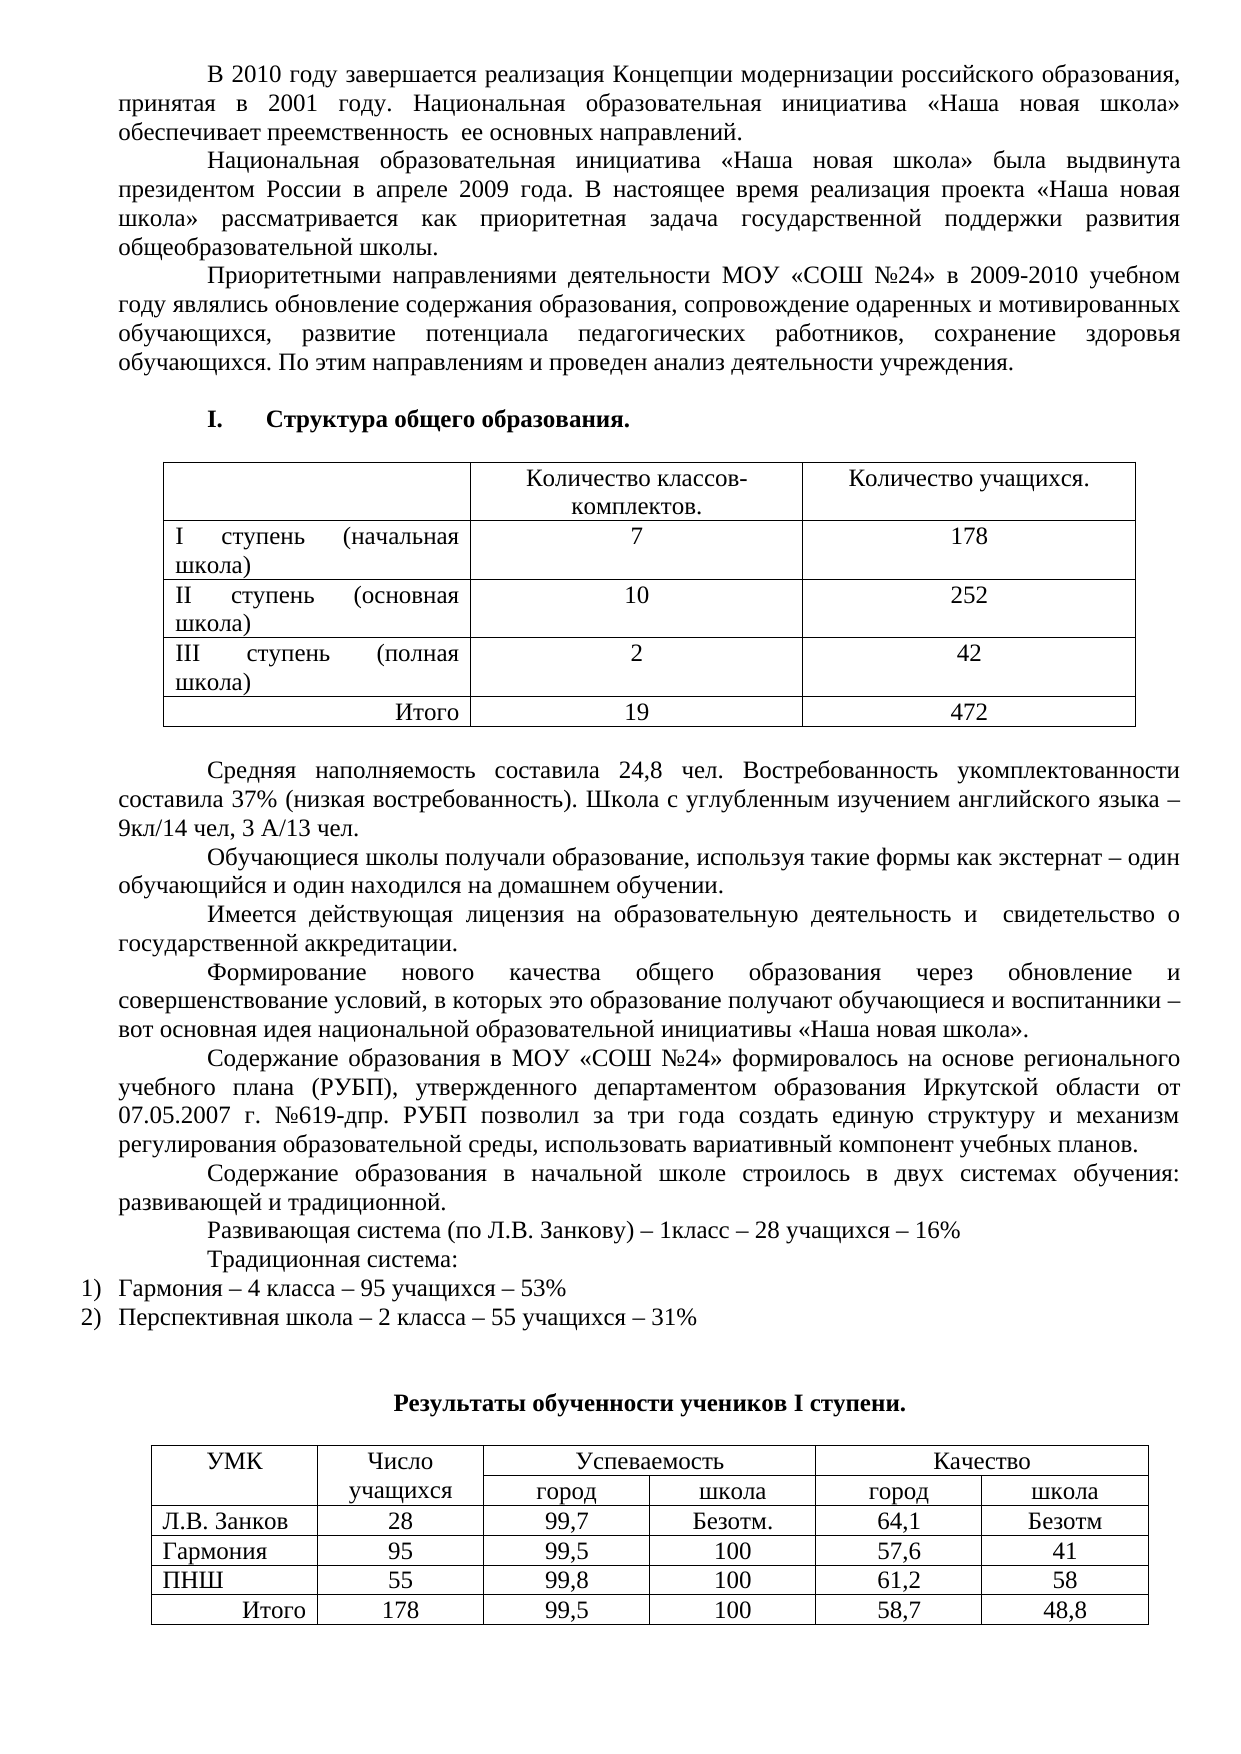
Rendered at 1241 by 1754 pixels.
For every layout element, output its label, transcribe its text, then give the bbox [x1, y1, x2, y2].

table_cell 99,5 [484, 1595, 649, 1624]
table_cell 48,8 [982, 1595, 1148, 1624]
table_cell 95 [318, 1536, 483, 1564]
table_cell 64,1 [816, 1506, 981, 1535]
table_cell 2 [471, 638, 802, 696]
text Развивающая система (по Л.В. Занкову) – 1класс – 28 учащихся – 16% [118, 1215, 1181, 1244]
list Гармония – 4 класса – 95 учащихся – 53% [81, 1273, 1181, 1302]
table_cell 55 [318, 1566, 483, 1594]
table_cell 252 [803, 580, 1135, 637]
text Национальная образовательная инициатива «Наша новая школа» была выдвинута президентом России в апреле 2009 года. В настоящее время реализация проекта «Наша новая школа» рассматривается как приоритетная задача государственной поддержки развития общеобразовательной школы. [118, 145, 1181, 260]
text Имеется действующая лицензия на образовательную деятельность и свидетельство о государственной аккредитации. [118, 899, 1181, 957]
table_header Качество [816, 1446, 1148, 1475]
text Приоритетными направлениями деятельности МОУ «СОШ №24» в 2009-2010 учебном году являлись обновление содержания образования, сопровождение одаренных и мотивированных обучающихся, развитие потенциала педагогических работников, сохранение здоровья обучающихся. По этим направлениям и проведен анализ деятельности учреждения. [118, 260, 1181, 375]
table_cell 472 [803, 697, 1135, 726]
table_cell 99,7 [484, 1506, 649, 1535]
table_cell II ступень (основная школа) [164, 580, 470, 637]
table_cell 100 [650, 1566, 815, 1594]
table_cell 28 [318, 1506, 483, 1535]
table_cell город [484, 1476, 649, 1505]
table_header Успеваемость [484, 1446, 815, 1475]
table_cell город [816, 1476, 981, 1505]
text Средняя наполняемость составила 24,8 чел. Востребованность укомплектованности составила 37% (низкая востребованность). Школа с углубленным изучением английского языка – 9кл/14 чел, 3 А/13 чел. [118, 755, 1181, 842]
table_cell III ступень (полная школа) [164, 638, 470, 696]
table_cell 41 [982, 1536, 1148, 1564]
table_cell Безотм. [650, 1506, 815, 1535]
table_header [164, 463, 470, 520]
table_cell 99,5 [484, 1536, 649, 1564]
text Содержание образования в начальной школе строилось в двух системах обучения: развивающей и традиционной. [118, 1158, 1181, 1215]
table_cell 57,6 [816, 1536, 981, 1564]
table_cell 42 [803, 638, 1135, 696]
table_cell 61,2 [816, 1566, 981, 1594]
table_cell 7 [471, 521, 802, 579]
table_cell 100 [650, 1595, 815, 1624]
table_header Количество классов-комплектов. [471, 463, 802, 520]
table_cell I ступень (начальная школа) [164, 521, 470, 579]
text Результаты обученности учеников I ступени. [118, 1388, 1181, 1417]
text Формирование нового качества общего образования через обновление и совершенствование условий, в которых это образование получают обучающиеся и воспитанники – вот основная идея национальной образовательной инициативы «Наша новая школа». [118, 957, 1181, 1043]
text Обучающиеся школы получали образование, используя такие формы как экстернат – один обучающийся и один находился на домашнем обучении. [118, 842, 1181, 899]
table_cell 10 [471, 580, 802, 637]
table_cell Безотм [982, 1506, 1148, 1535]
table_cell Гармония [152, 1536, 317, 1564]
table_header Число учащихся [318, 1446, 483, 1505]
table_cell 58 [982, 1566, 1148, 1594]
table_header Количество учащихся. [803, 463, 1135, 520]
table_cell Л.В. Занков [152, 1506, 317, 1535]
table_cell ПНШ [152, 1566, 317, 1594]
table_cell Итого [164, 697, 470, 726]
table_cell школа [982, 1476, 1148, 1505]
table_cell Итого [152, 1595, 317, 1624]
table_cell 99,8 [484, 1566, 649, 1594]
table_cell 100 [650, 1536, 815, 1564]
text Содержание образования в МОУ «СОШ №24» формировалось на основе регионального учебного плана (РУБП), утвержденного департаментом образования Иркутской области от 07.05.2007 г. №619-дпр. РУБП позволил за три года создать единую структуру и механизм регулирования образовательной среды, использовать вариативный компонент учебных планов. [118, 1043, 1181, 1158]
table_header УМК [152, 1446, 317, 1505]
list Структура общего образования. [118, 404, 1181, 433]
text Традиционная система: [118, 1244, 1181, 1273]
table_cell 19 [471, 697, 802, 726]
text В 2010 году завершается реализация Концепции модернизации российского образования, принятая в 2001 году. Национальная образовательная инициатива «Наша новая школа» обеспечивает преемственность ее основных направлений. [118, 59, 1181, 145]
list Перспективная школа – 2 класса – 55 учащихся – 31% [81, 1302, 1181, 1330]
table_cell 178 [318, 1595, 483, 1624]
table_cell школа [650, 1476, 815, 1505]
table_cell 178 [803, 521, 1135, 579]
table_cell 58,7 [816, 1595, 981, 1624]
